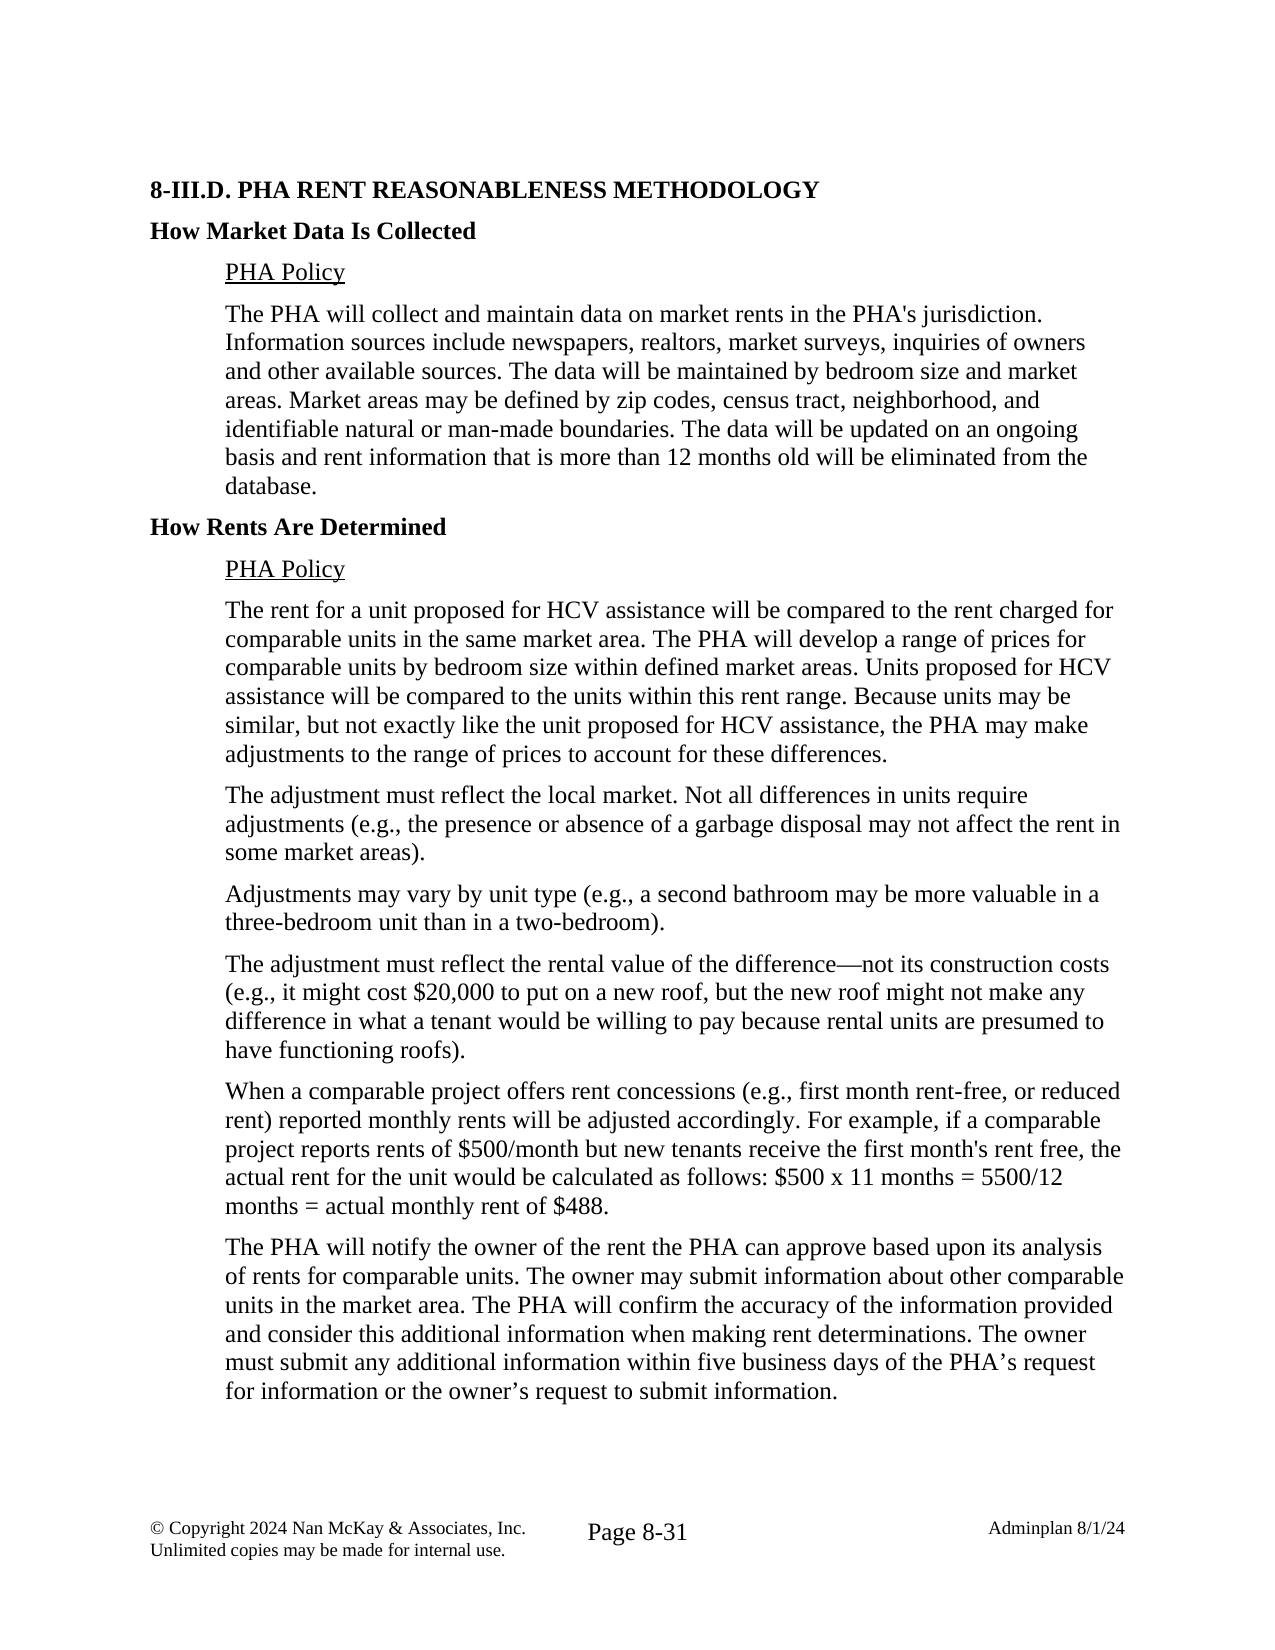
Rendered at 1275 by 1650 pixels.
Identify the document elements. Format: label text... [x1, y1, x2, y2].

text 8-III.D . PHA RENT REASONABLENESS METHODOLOGY [150, 175, 1125, 204]
list The adjustment must reflect the local market. Not all differences in units require adjustments (e.g., the presence or absence of a garbage disposal may not affect the rent in some market areas). [225, 780, 1125, 866]
list The adjustment must reflect the rental value of the difference—not its construction costs (e.g., it might cost $20,000 to put on a new roof, but the new roof might not make any difference in what a tenant would be willing to pay because rental units are presumed to have functioning roofs). [225, 949, 1125, 1064]
list Adjustments may vary by unit type (e.g., a second bathroom may be more valuable in a three-bedroom unit than in a two-bedroom). [225, 879, 1125, 936]
text The rent for a unit proposed for HCV assistance will be compared to the rent charged for comparable units in the same market area. The PHA will develop a range of prices for comparable units by bedroom size within defined market areas. Units proposed for HCV assistance will be compared to the units within this rent range. Because units may be similar, but not exactly like the unit proposed for HCV assistance, the PHA may make adjustments to the range of prices to account for these differences. [225, 595, 1125, 767]
list When a comparable project offers rent concessions (e.g., first month rent-free, or reduced rent) reported monthly rents will be adjusted accordingly. For example, if a comparable project reports rents of $500/month but new tenants receive the first h's rent free, the actual rent for the unit would be calculated as follows: $500 x 11 hs = 5500/12 months = actual monthly rent of $488. [225, 1076, 1125, 1220]
text How Market Data Is Collected [150, 216, 1125, 245]
text The PHA will collect and maintain data on market rents in the PHA's jurisdiction. Information sources include newspapers, realtors, market surveys, inquiries of owners and other available sources. The data will be maintained by bedroom size and market areas. Market areas may be defined by zip codes, census tract, neighborhood, and identifiable natural or man-made boundaries. The data will be updated on an ongoing basis and rent information that is more than 12 months old will be eliminated from the database. [225, 299, 1125, 500]
text How Rents Are Determined [150, 512, 1125, 541]
text The PHA will notify the owner of the rent the PHA can approve based upon its analysis of rents for comparable units. The owner may submit information about other comparable units in the market area. The PHA will confirm the accuracy of the information provided and consider this additional information when making rent determinations. The owner must submit any additional information within five business days of the PHA’s request for information or the owner’s request to submit information. [225, 1232, 1125, 1405]
text PHA Policy [225, 554, 1125, 582]
text PHA Policy [225, 257, 1125, 286]
